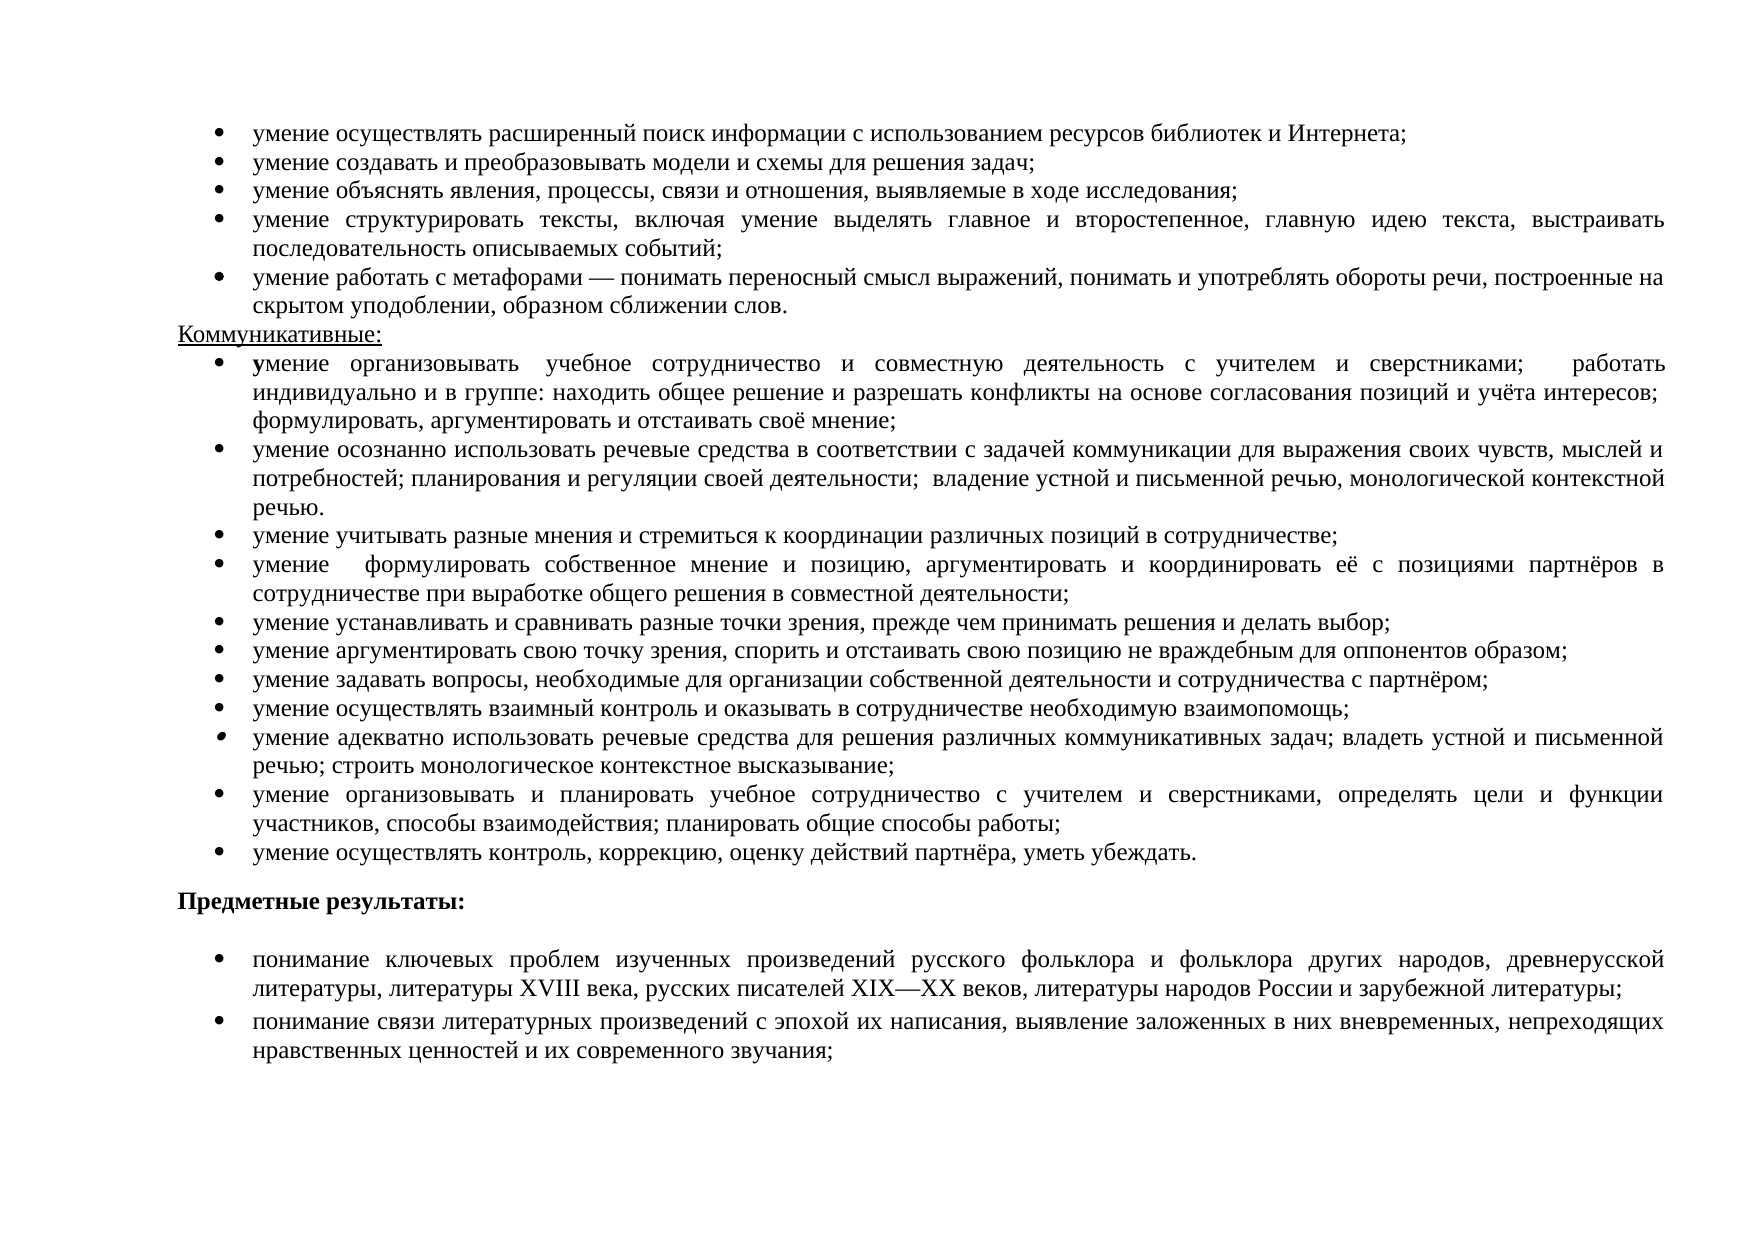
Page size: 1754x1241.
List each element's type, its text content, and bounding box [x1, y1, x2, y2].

text Предметные результаты: [177, 886, 1665, 915]
list понимание ключевых проблем изученных произведений русского фольклора и фольклора других народов, древнерусской литературы, литературы XVIII века, русских писателей XIX—XX веков, литературы народов России и зарубежной литературы; [215, 944, 1665, 1001]
list умение осуществлять расширенный поиск информации с использованием ресурсов библиотек и Интернета; [215, 118, 1665, 147]
list умение задавать вопросы, необходимые для организации собственной деятельности и сотрудничества с партнёром; [215, 664, 1665, 693]
list умение учитывать разные мнения и стремиться к координации различных позиций в сотрудничестве; [215, 521, 1665, 549]
list умение организовывать и планировать учебное сотрудничество с учителем и сверстниками, определять цели и функции участников, способы взаимодействия; планировать общие способы работы; [215, 779, 1665, 837]
list умение объяснять явления, процессы, связи и отношения, выявляемые в ходе исследования; [215, 176, 1665, 204]
text Коммуникативные: [177, 319, 1665, 348]
list умение осуществлять взаимный контроль и оказывать в сотрудничестве необходимую взаимопомощь; [215, 693, 1665, 722]
list умение работать с метафорами — понимать переносный смысл выражений, понимать и употреблять обороты речи, построенные на скрытом уподоблении, образном сближении слов. [215, 262, 1665, 319]
list умение аргументировать свою точку зрения, спорить и отстаивать свою позицию не враждебным для оппонентов образом; [215, 636, 1665, 664]
list умение формулировать собственное мнение и позицию, аргументировать и координировать её с позициями партнёров в сотрудничестве при выработке общего решения в совместной деятельности; [215, 549, 1665, 607]
list умение организовывать учебное сотрудничество и совместную деятельность с учителем и сверстниками; работать индивидуально и в группе: находить общее решение и разрешать конфликты на основе согласования позиций и учёта интересов; формулировать, аргументировать и отстаивать своё мнение; [215, 348, 1665, 434]
list умение создавать и преобразовывать модели и схемы для решения задач; [215, 147, 1665, 176]
list умение структурировать тексты, включая умение выделять главное и второстепенное, главную идею текста, выстраивать последовательность описываемых событий; [215, 204, 1665, 262]
list умение адекватно использовать речевые средства для решения различных коммуникативных задач; владеть устной и письменной речью; строить монологическое контекстное высказывание; [215, 722, 1665, 779]
list понимание связи литературных произведений с эпохой их написания, выявление заложенных в них вневременных, непреходящих нравственных ценностей и их современного звучания; [215, 1006, 1665, 1064]
list умение осуществлять контроль, коррекцию, оценку действий партнёра, уметь убеждать. [215, 837, 1665, 866]
list умение осознанно использовать речевые средства в соответствии с задачей коммуникации для выражения своих чувств, мыслей и потребностей; планирования и регуляции своей деятельности; владение устной и письменной речью, монологической контекстной речью. [215, 434, 1665, 521]
list умение устанавливать и сравнивать разные точки зрения, прежде чем принимать решения и делать выбор; [215, 607, 1665, 636]
